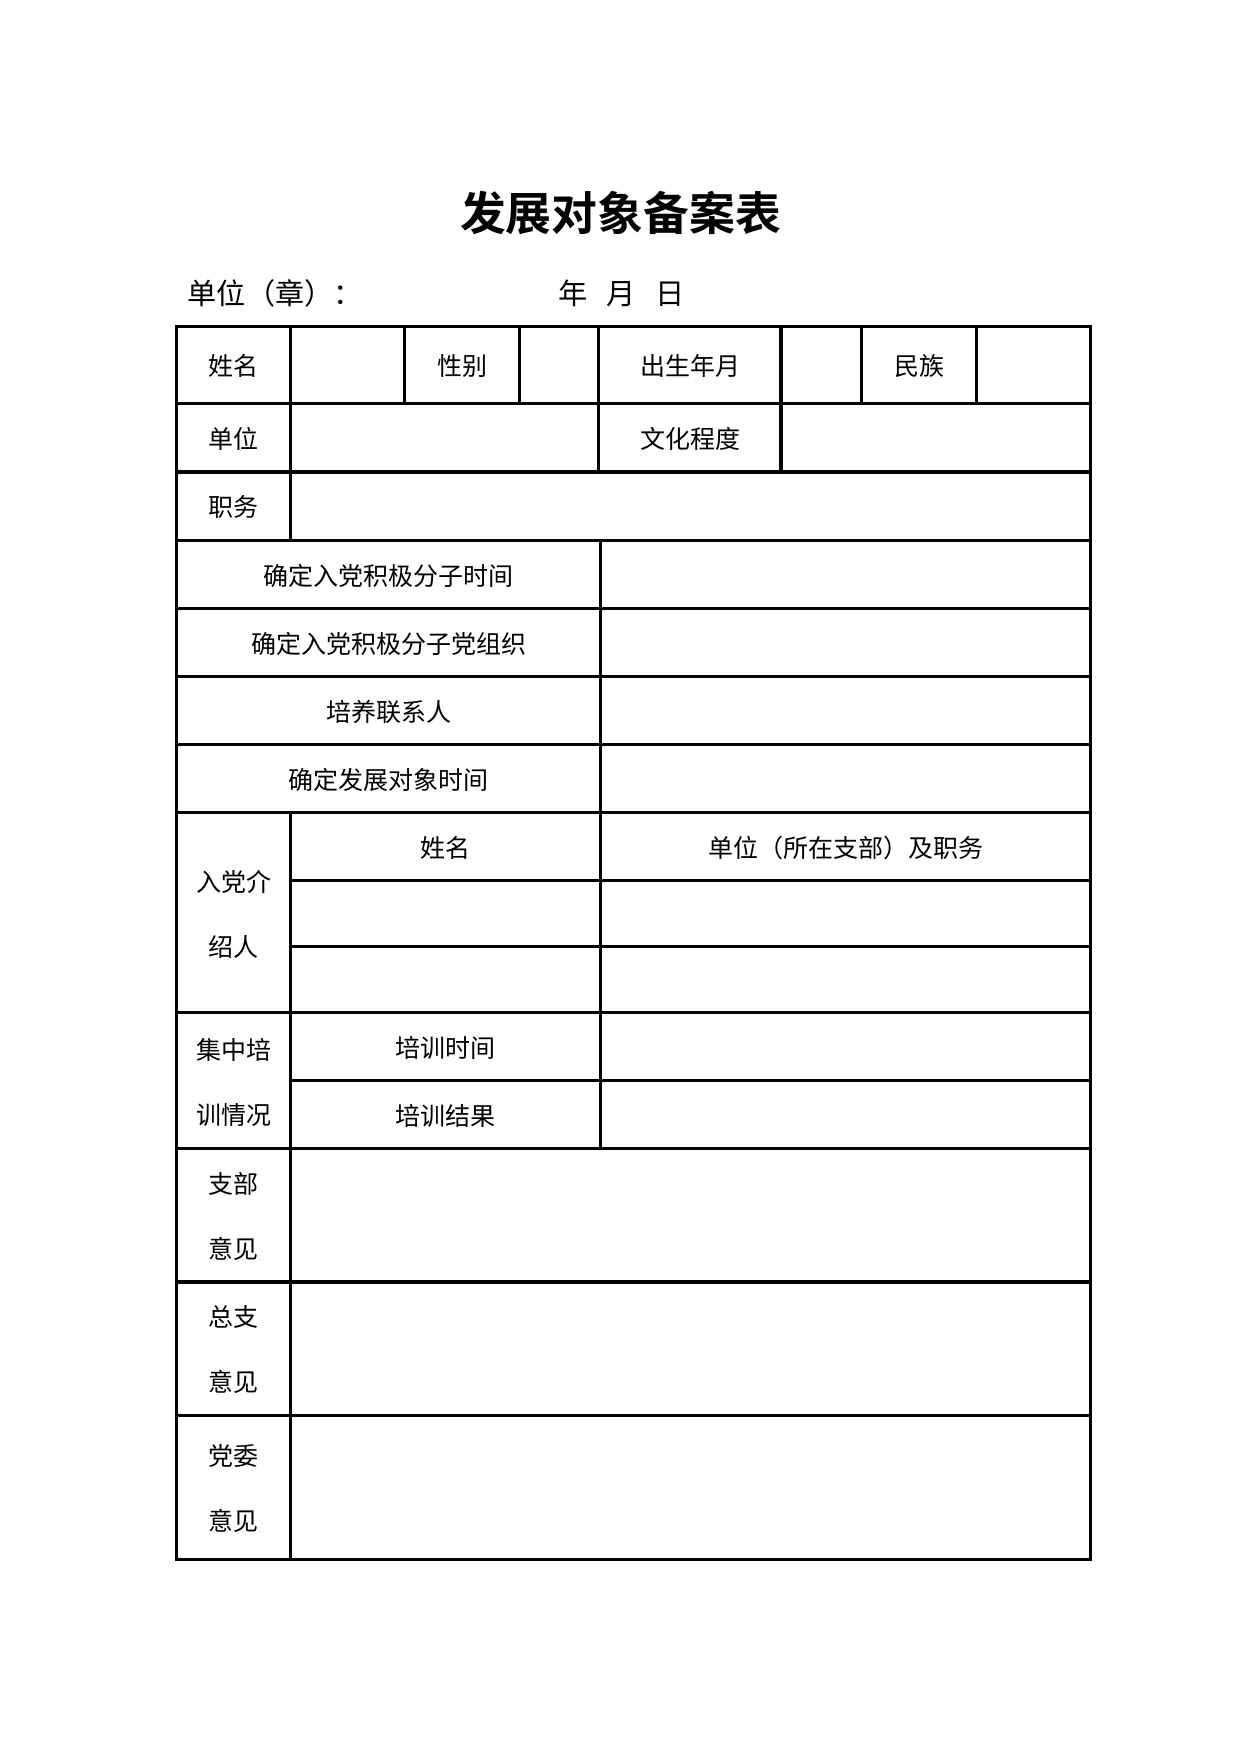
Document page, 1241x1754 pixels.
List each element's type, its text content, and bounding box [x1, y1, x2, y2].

table_cell 培训时间 [292, 1014, 599, 1079]
table_cell [292, 882, 599, 945]
table_cell [602, 1014, 1089, 1079]
table_cell [292, 1417, 1089, 1557]
table_header 出生年月 [600, 328, 779, 402]
table_cell 确定入党积极分子党组织 [178, 610, 599, 675]
table_cell [602, 678, 1089, 743]
table_cell 单位 [178, 405, 289, 470]
table_cell 确定发展对象时间 [178, 746, 599, 811]
text 发展对象备案表 [187, 162, 1053, 259]
table_cell [602, 746, 1089, 811]
table_cell 职务 [178, 474, 289, 538]
table_cell [602, 1082, 1089, 1147]
table_cell [602, 542, 1089, 607]
table_cell 入党介绍人 [178, 814, 289, 1011]
table_cell [292, 405, 597, 470]
table_header [783, 328, 860, 402]
table_cell 支部 意见 [178, 1150, 289, 1280]
table_cell [602, 610, 1089, 675]
table_cell 确定入党积极分子时间 [178, 542, 599, 607]
table_header [521, 328, 597, 402]
table_cell [292, 948, 599, 1011]
table_cell 姓名 [292, 814, 599, 879]
table_header 民族 [863, 328, 975, 402]
table_cell 培训结果 [292, 1082, 599, 1147]
table_cell 总支 意见 [178, 1284, 289, 1413]
table_cell 文化程度 [600, 405, 779, 470]
table_cell 党委 意见 [178, 1417, 289, 1557]
table_header 性别 [406, 328, 518, 402]
table_cell [602, 882, 1089, 945]
table_cell 集中培训情况 [178, 1014, 289, 1147]
table_header [292, 328, 403, 402]
table_cell [602, 948, 1089, 1011]
table_cell [783, 405, 1089, 470]
table_header [978, 328, 1089, 402]
table_header 姓名 [178, 328, 289, 402]
table_cell [292, 1284, 1089, 1413]
table_cell 单位（所在支部）及职务 [602, 814, 1089, 879]
table_cell [292, 474, 1089, 538]
table_cell [292, 1150, 1089, 1280]
table_cell 培养联系人 [178, 678, 599, 743]
text 单位（章）： 年 月 日 [187, 259, 1053, 324]
